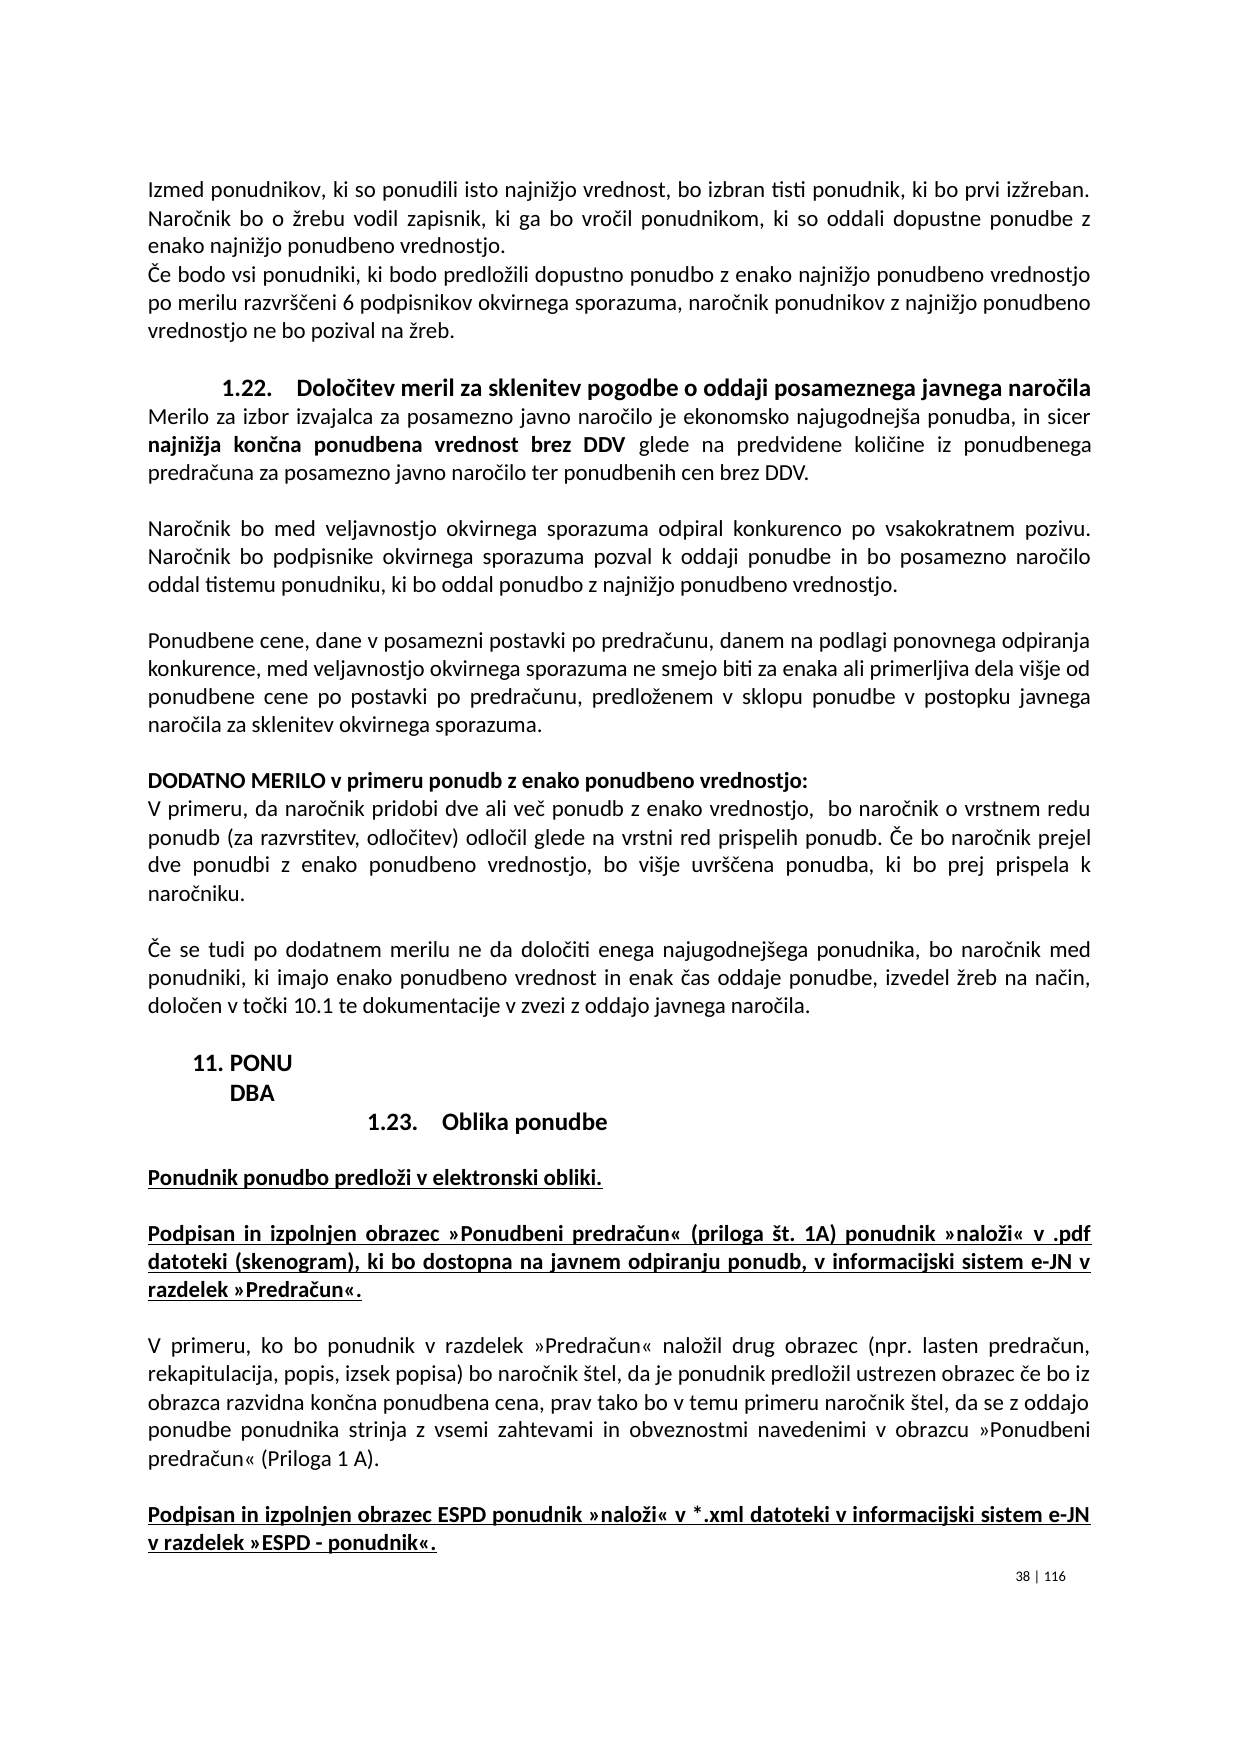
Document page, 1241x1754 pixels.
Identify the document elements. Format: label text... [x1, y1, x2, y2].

text Podpisan in izpolnjen obrazec ESPD ponudnik »naloži« v *.xml datoteki v informacijski sistem e-JN v razdelek »ESPD - ponudnik«. [148, 1500, 1092, 1556]
text Merilo za izbor izvajalca za posamezno javno naročilo je ekonomsko najugodnejša ponudba, in sicer najnižja končna ponudbena vrednost brez DDV glede na predvidene količine iz ponudbenega predračuna za posamezno javno naročilo ter ponudbenih cen brez DDV. [148, 402, 1093, 486]
text Podpisan in izpolnjen obrazec »Ponudbeni predračun« (priloga št. 1A) ponudnik »naloži« v .pdf datoteki (skenogram), ki bo dostopna na javnem odpiranju ponudb, v informacijski sistem e-JN v razdelek »Predračun«. [148, 1219, 1092, 1244]
text V primeru, ko bo ponudnik v razdelek »Predračun« naložil drug obrazec (npr. lasten predračun, rekapitulacija, popis, izsek popisa) bo naročnik štel, da je ponudnik predložil ustrezen obrazec če bo iz obrazca razvidna končna ponudbena cena, prav tako bo v temu primeru naročnik štel, da se z oddajo ponudbe ponudnika strinja z vsemi zahtevami in obveznostmi navedenimi v obrazcu »Ponudbeni predračun« (Priloga 1 A). [148, 1332, 1092, 1472]
text Naročnik bo med veljavnostjo okvirnega sporazuma odpiral konkurenco po vsakokratnem pozivu. Naročnik bo podpisnike okvirnega sporazuma pozval k oddaji ponudbe in bo posamezno naročilo oddal tistemu ponudniku, ki bo oddal ponudbo z najnižjo ponudbeno vrednostjo. [148, 514, 1093, 598]
text Ponudbene cene, dane v posamezni postavki po predračunu, danem na podlagi ponovnega odpiranja konkurence, med veljavnostjo okvirnega sporazuma ne smejo biti za enaka ali primerljiva dela višje od ponudbene cene po postavki po predračunu, predloženem v sklopu ponudbe v postopku javnega naročila za sklenitev okvirnega sporazuma. [148, 626, 1093, 738]
subtitle Oblika ponudbe [221, 1107, 1093, 1137]
subtitle Določitev meril za sklenitev pogodbe o oddaji posameznega javnega naročila [221, 372, 1093, 402]
text Podpisan in izpolnjen obrazec »Ponudbeni predračun« (priloga št. 1A) ponudnik »naloži« v .pdf datoteki (skenogram), ki bo dostopna na javnem odpiranju ponudb, v informacijski sistem e-JN v razdelek »Predračun«. [148, 1245, 1092, 1303]
text DODATNO MERILO v primeru ponudb z enako ponudbeno vrednostjo: [148, 767, 1093, 794]
text Ponudnik ponudbo predloži v elektronski obliki. [148, 1163, 1092, 1191]
text Če se tudi po dodatnem merilu ne da določiti enega najugodnejšega ponudnika, bo naročnik med ponudniki, ki imajo enako ponudbeno vrednost in enak čas oddaje ponudbe, izvedel žreb na način, določen v točki 10.1 te dokumentacije v zvezi z oddajo javnega naročila. [148, 935, 1093, 1019]
subtitle PONUDBA [192, 1047, 293, 1108]
text V primeru, da naročnik pridobi dve ali več ponudb z enako vrednostjo, bo naročnik o vrstnem redu ponudb (za razvrstitev, odločitev) odločil glede na vrstni red prispelih ponudb. Če bo naročnik prejel dve ponudbi z enako ponudbeno vrednostjo, bo višje uvrščena ponudba, ki bo prej prispela k naročniku. [148, 794, 1093, 907]
text Če bodo vsi ponudniki, ki bodo predložili dopustno ponudbo z enako najnižjo ponudbeno vrednostjo po merilu razvrščeni 6 podpisnikov okvirnega sporazuma, naročnik ponudnikov z najnižjo ponudbeno vrednostjo ne bo pozival na žreb. [148, 260, 1093, 344]
text Izmed ponudnikov, ki so ponudili isto najnižjo vrednost, bo izbran tisti ponudnik, ki bo prvi izžreban. Naročnik bo o žrebu vodil zapisnik, ki ga bo vročil ponudnikom, ki so oddali dopustne ponudbe z enako najnižjo ponudbeno vrednostjo. [148, 176, 1093, 260]
